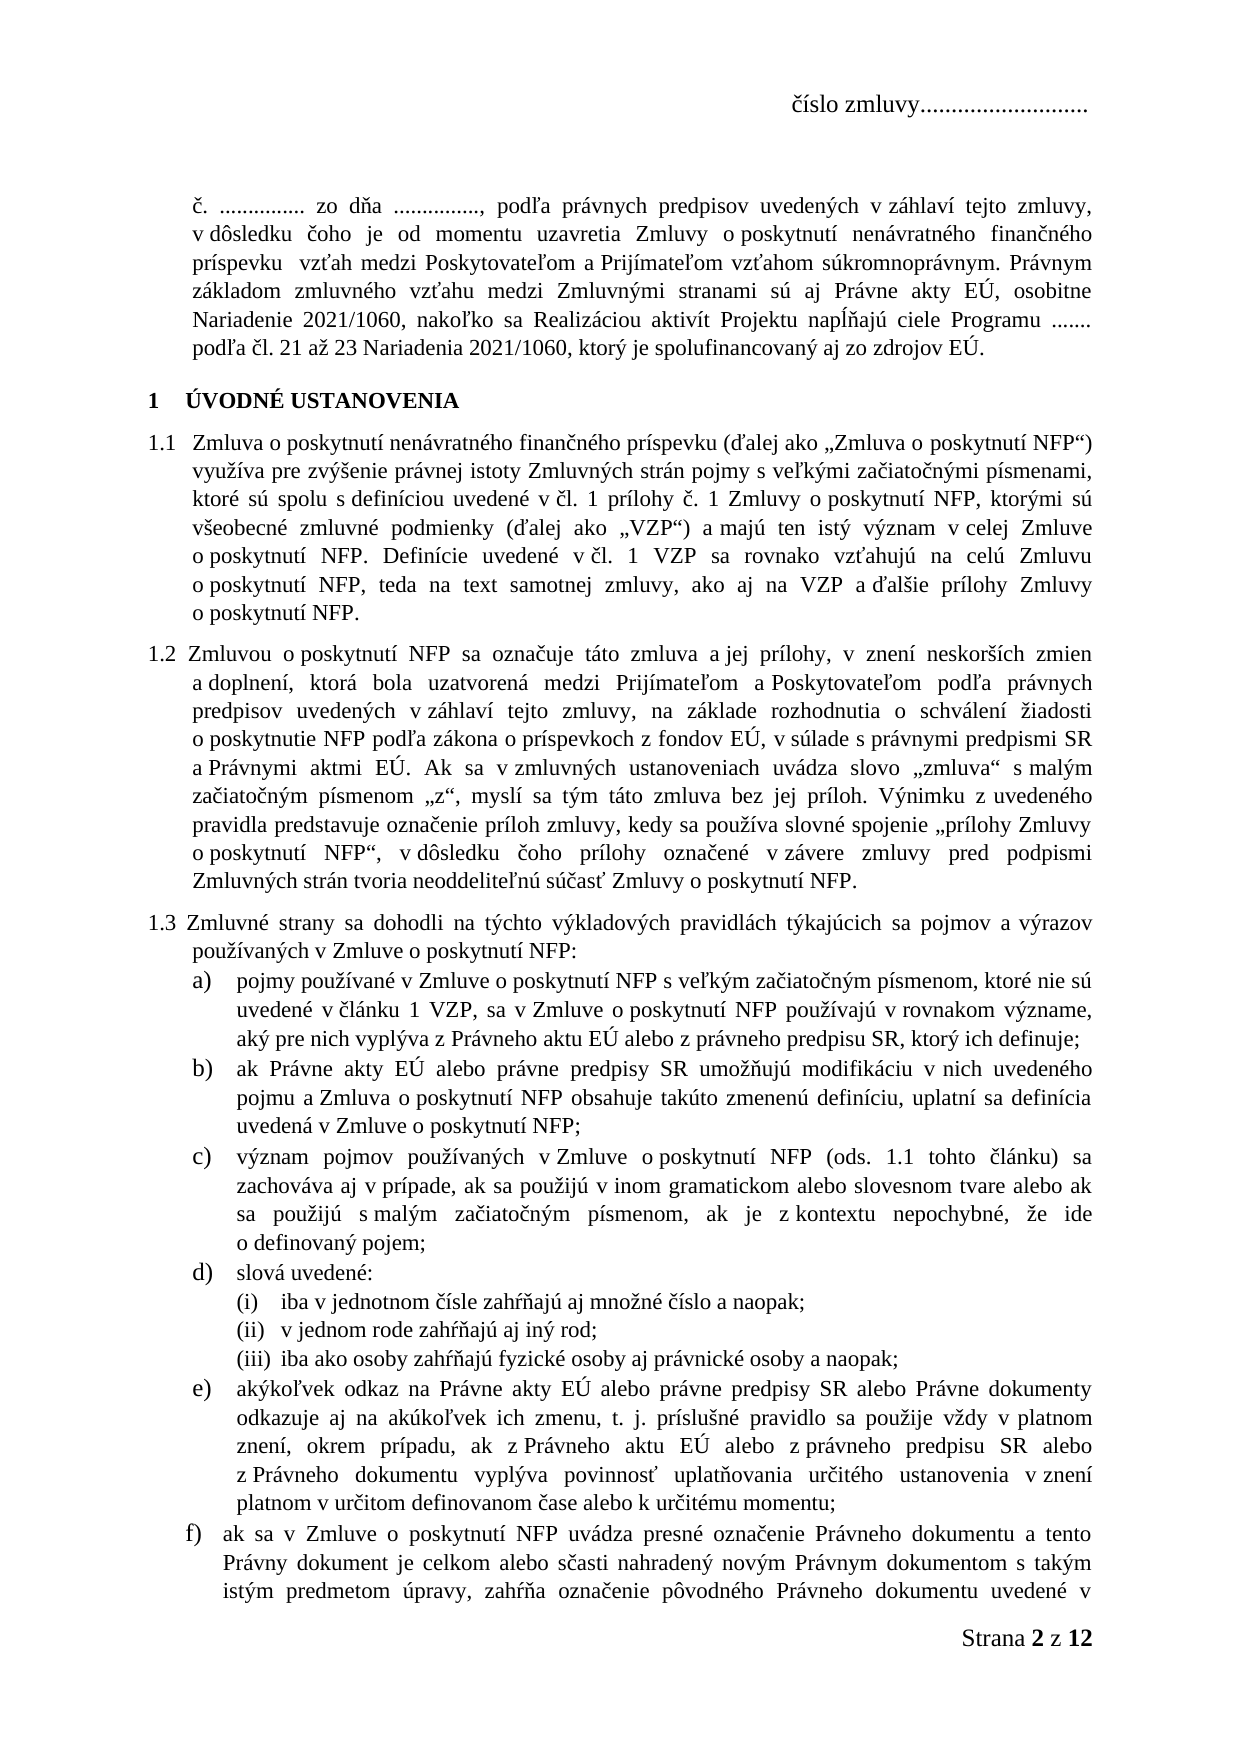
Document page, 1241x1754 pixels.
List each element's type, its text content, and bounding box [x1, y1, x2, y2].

list slová uvedené: [192, 1257, 1092, 1286]
list pojmy používané v Zmluve o poskytnutí NFP s veľkým začiatočným písmenom, ktoré nie sú uvedené v článku 1 VZP, sa v Zmluve o poskytnutí NFP používajú v rovnakom význame, aký pre nich vyplýva z Právneho aktu EÚ alebo z právneho predpisu SR, ktorý ich definuje; [192, 965, 1092, 1051]
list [185, 1518, 1092, 1603]
list iba ako osoby zahŕňajú fyzické osoby aj právnické osoby a naopak; [236, 1345, 1092, 1371]
text 1.3 Zmluvné strany sa dohodli na týchto výkladových pravidlách týkajúcich sa pojmov a výrazov používaných v Zmluve o poskytnutí NFP: [148, 908, 1092, 963]
list význam pojmov používaných v Zmluve o poskytnutí NFP (ods. 1.1 tohto článku) sa zachováva aj v prípade, ak sa použijú v inom gramatickom alebo slovesnom tvare alebo ak sa použijú s malým začiatočným písmenom, ak je z kontextu nepochybné, že ide o definovaný pojem; [192, 1141, 1092, 1255]
list akýkoľvek odkaz na Právne akty EÚ alebo právne predpisy SR alebo Právne dokumenty odkazuje aj na akúkoľvek ich zmenu, t. j. príslušné pravidlo sa použije vždy v platnom znení, okrem prípadu, ak z Právneho aktu EÚ alebo z právneho predpisu SR alebo z Právneho dokumentu vyplýva povinnosť uplatňovania určitého ustanovenia v znení platnom v určitom definovanom čase alebo k určitému momentu; [192, 1373, 1092, 1516]
list Zmluva o poskytnutí nenávratného finančného príspevku (ďalej ako „Zmluva o poskytnutí NFP“) využíva pre zvýšenie právnej istoty Zmluvných strán pojmy s veľkými začiatočnými písmenami, ktoré sú spolu s definíciou uvedené v čl. 1 prílohy č. 1 Zmluvy o poskytnutí NFP, ktorými sú všeobecné zmluvné podmienky (ďalej ako „VZP“) a majú ten istý význam v celej Zmluve o poskytnutí NFP. Definície uvedené v čl. 1 VZP sa rovnako vzťahujú na celú Zmluvu o poskytnutí NFP, teda na text samotnej zmluvy, ako aj na VZP a ďalšie prílohy Zmluvy o poskytnutí NFP. [148, 428, 1092, 626]
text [148, 192, 1092, 361]
subtitle ÚVODNÉ USTANOVENIA [148, 388, 1092, 414]
list v jednom rode zahŕňajú aj iný rod; [236, 1316, 1092, 1343]
text 1.2 Zmluvou o poskytnutí NFP sa označuje táto zmluva a jej prílohy, v znení neskorších zmien a doplnení, ktorá bola uzatvorená medzi Prijímateľom a Poskytovateľom podľa právnych predpisov uvedených v záhlaví tejto zmluvy, na základe rozhodnutia o schválení žiadosti o poskytnutie NFP podľa zákona o príspevkoch z fondov EÚ, v súlade s právnymi predpismi SR a Právnymi aktmi EÚ. Ak sa v zmluvných ustanoveniach uvádza slovo „zmluva“ s malým začiatočným písmenom „z“, myslí sa tým táto zmluva bez jej príloh. Výnimku z uvedeného pravidla predstavuje označenie príloh zmluvy, kedy sa používa slovné spojenie „prílohy Zmluvy o poskytnutí NFP“, v dôsledku čoho prílohy označené v závere zmluvy pred podpismi Zmluvných strán tvoria neoddeliteľnú súčasť Zmluvy o poskytnutí NFP. [148, 640, 1092, 894]
list ak Právne akty EÚ alebo právne predpisy SR umožňujú modifikáciu v nich uvedeného pojmu a Zmluva o poskytnutí NFP obsahuje takúto zmenenú definíciu, uplatní sa definícia uvedená v Zmluve o poskytnutí NFP; [192, 1053, 1092, 1139]
list iba v jednotnom čísle zahŕňajú aj množné číslo a naopak; [236, 1288, 1092, 1314]
